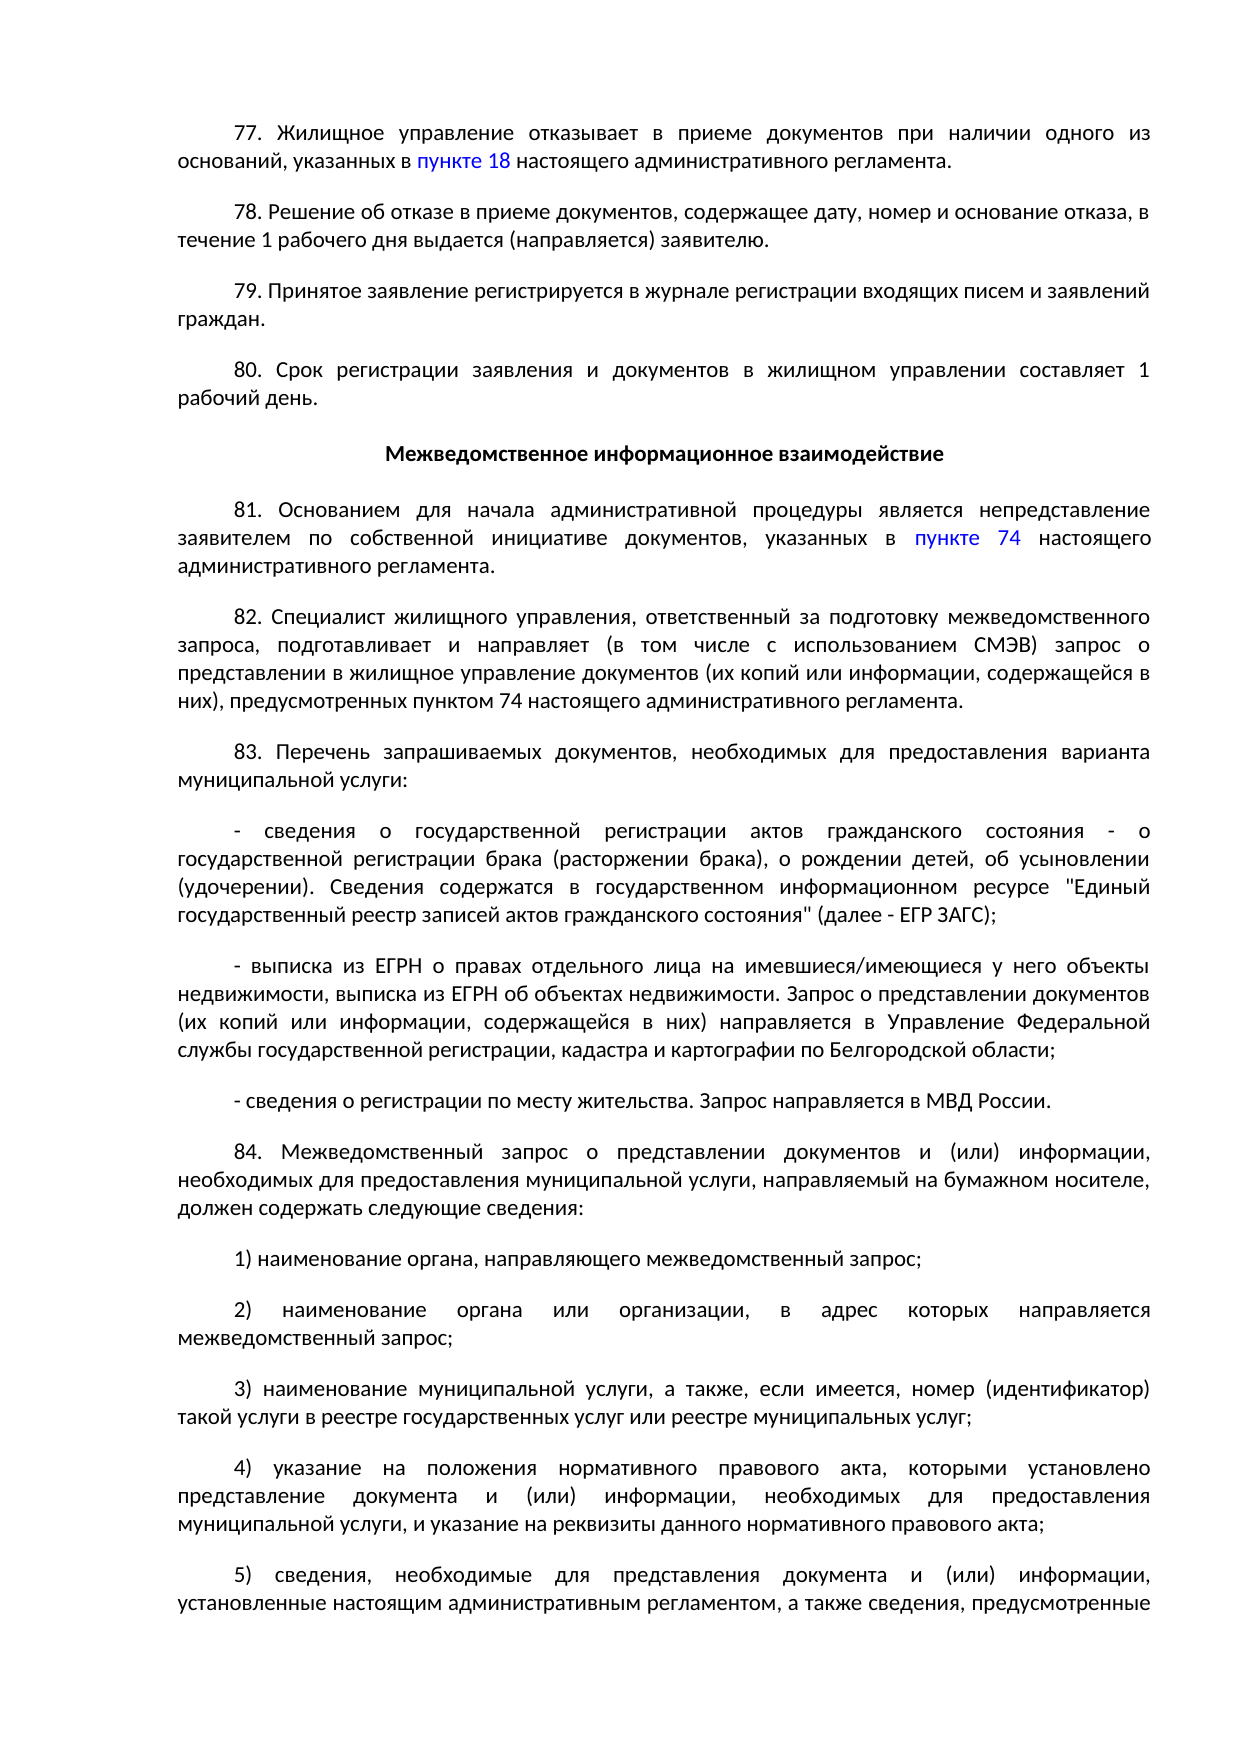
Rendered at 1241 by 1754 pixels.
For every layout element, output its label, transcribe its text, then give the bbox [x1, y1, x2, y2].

text 78. Решение об отказе в приеме документов, содержащее дату, номер и основание отказа, в течение 1 рабочего дня выдается (направляется) заявителю. [177, 197, 1152, 253]
text 3) наименование муниципальной услуги, а также, если имеется, номер (идентификатор) такой услуги в реестре государственных услуг или реестре муниципальных услуг; [177, 1374, 1152, 1430]
text - сведения о государственной регистрации актов гражданского состояния - о государственной регистрации брака (расторжении брака), о рождении детей, об усыновлении (удочерении). Сведения содержатся в государственном информационном ресурсе "Единый государственный реестр записей актов гражданского состояния" (далее - ЕГР ЗАГС); [177, 816, 1152, 928]
text 1) наименование органа, направляющего межведомственный запрос; [177, 1244, 1152, 1272]
text 82. Специалист жилищного управления, ответственный за подготовку межведомственного запроса, подготавливает и направляет (в том числе с использованием СМЭВ) запрос о представлении в жилищное управление документов (их копий или информации, содержащейся в них), предусмотренных пунктом 74 настоящего административного регламента. [177, 602, 1152, 714]
text 4) указание на положения нормативного правового акта, которыми установлено представление документа и (или) информации, необходимых для предоставления муниципальной услуги, и указание на реквизиты данного нормативного правового акта; [177, 1453, 1152, 1537]
text 2) наименование органа или организации, в адрес которых направляется межведомственный запрос; [177, 1295, 1152, 1351]
text 81. Основанием для начала административной процедуры является непредставление заявителем по собственной инициативе документов, указанных в пункте 74 настоящего административного регламента. [177, 495, 1152, 579]
text 83. Перечень запрашиваемых документов, необходимых для предоставления варианта муниципальной услуги: [177, 737, 1152, 793]
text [177, 1560, 1152, 1616]
text 77. Жилищное управление отказывает в приеме документов при наличии одного из оснований, указанных в пункте 18 настоящего административного регламента. [177, 118, 1152, 174]
text - выписка из ЕГРН о правах отдельного лица на имевшиеся/имеющиеся у него объекты недвижимости, выписка из ЕГРН об объектах недвижимости. Запрос о представлении документов (их копий или информации, содержащейся в них) направляется в Управление Федеральной службы государственной регистрации, кадастра и картографии по Белгородской области; [177, 951, 1152, 1063]
text 79. Принятое заявление регистрируется в журнале регистрации входящих писем и заявлений граждан. [177, 276, 1152, 332]
text 84. Межведомственный запрос о представлении документов и (или) информации, необходимых для предоставления муниципальной услуги, направляемый на бумажном носителе, должен содержать следующие сведения: [177, 1137, 1152, 1221]
text - сведения о регистрации по месту жительства. Запрос направляется в МВД России. [177, 1086, 1152, 1114]
title Межведомственное информационное взаимодействие [177, 439, 1152, 467]
text 80. Срок регистрации заявления и документов в жилищном управлении составляет 1 рабочий день. [177, 355, 1152, 411]
